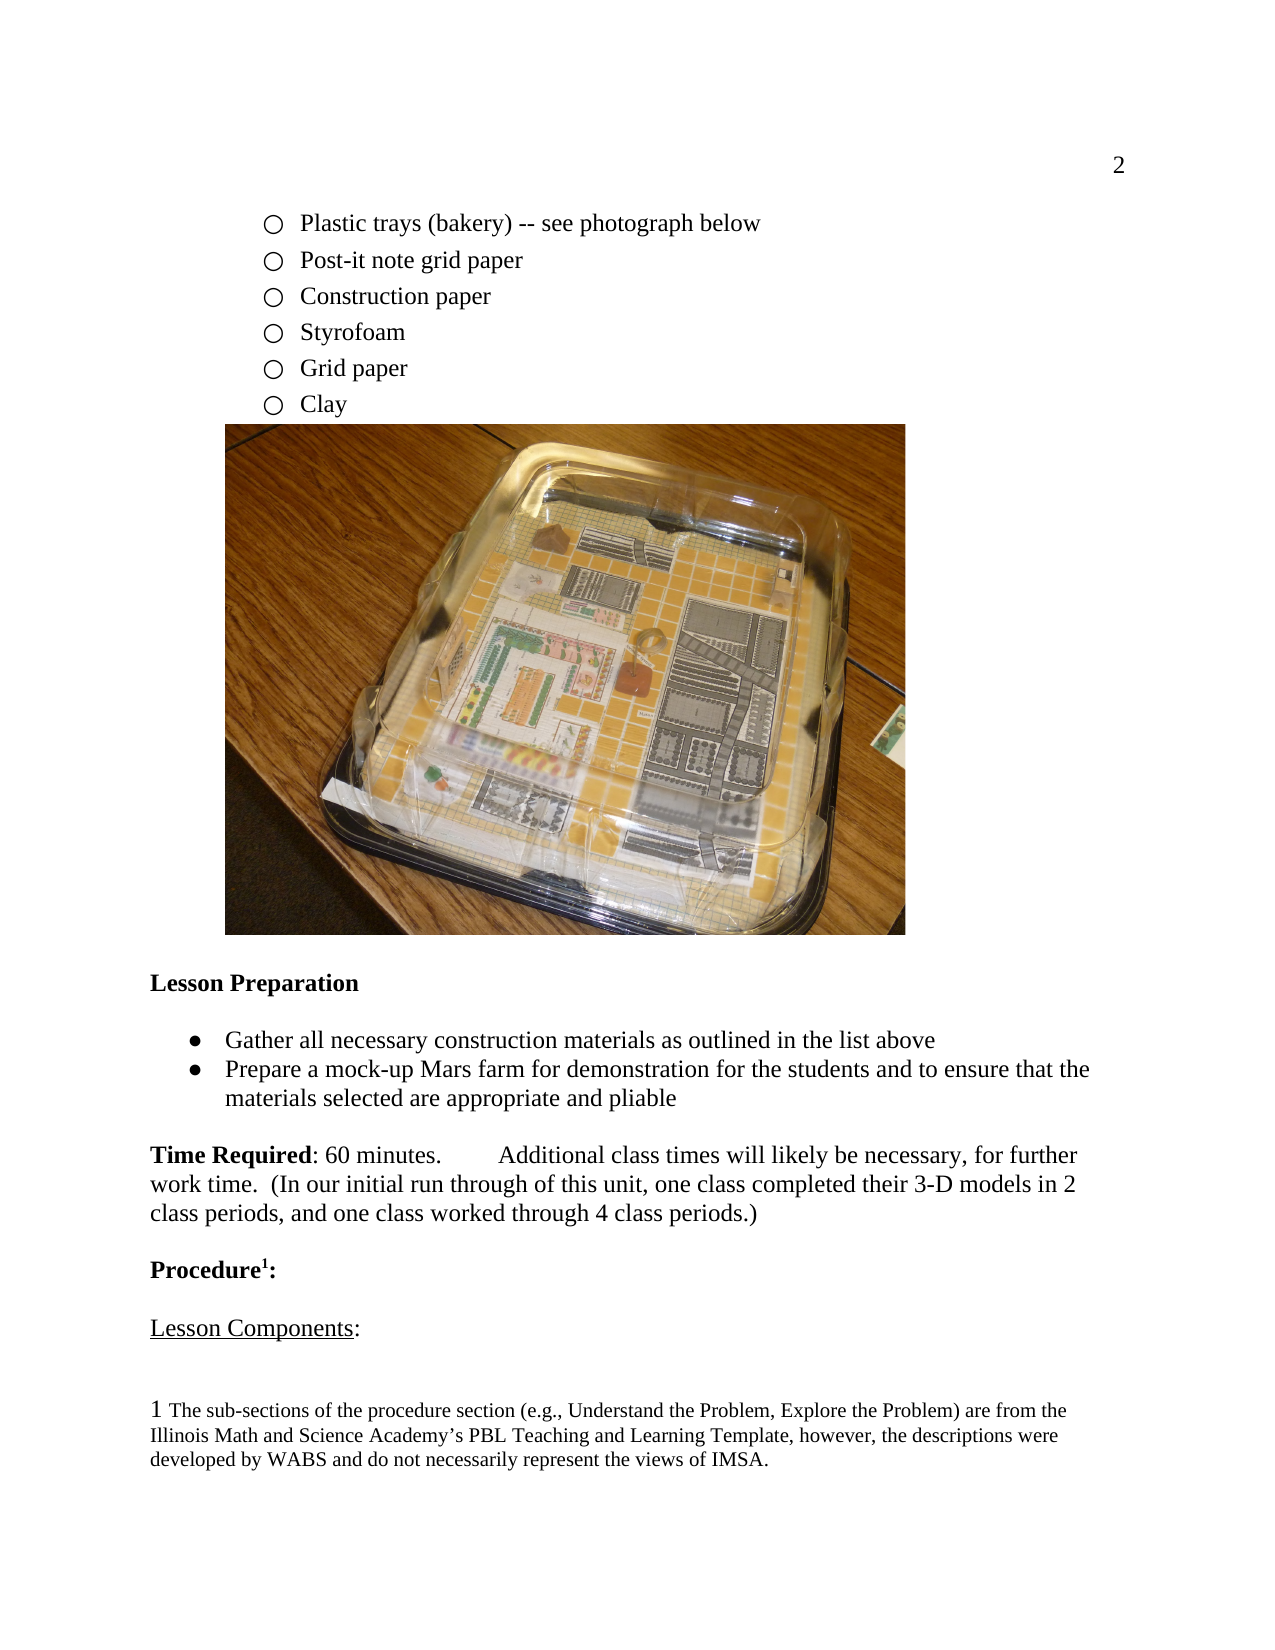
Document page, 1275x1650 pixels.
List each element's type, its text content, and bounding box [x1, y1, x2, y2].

list Prepare a mock-up Mars farm for demonstration for the students and to ensure that the materials selected are appropriate and pliable [187, 1054, 1125, 1112]
list Styrofoam [262, 316, 1125, 347]
text Procedure: [150, 1255, 1125, 1284]
list Grid paper [262, 352, 1125, 383]
list Clay [262, 388, 1125, 420]
picture [225, 424, 906, 935]
text Lesson Components: [150, 1313, 1125, 1342]
list Construction paper [262, 280, 1125, 311]
list Plastic trays (bakery) -- see photograph below [262, 207, 1125, 239]
list Post-it note grid paper [262, 244, 1125, 275]
text Time Required: 60 minutes. Additional class times will likely be necessary, for further work time. (In our initial run through of this unit, one class completed their 3-D models in 2 class periods, and one class worked through 4 class periods.) [150, 1140, 1125, 1227]
list Gather all necessary construction materials as outlined in the list above [187, 1025, 1125, 1054]
text Lesson Preparation [150, 968, 1125, 996]
